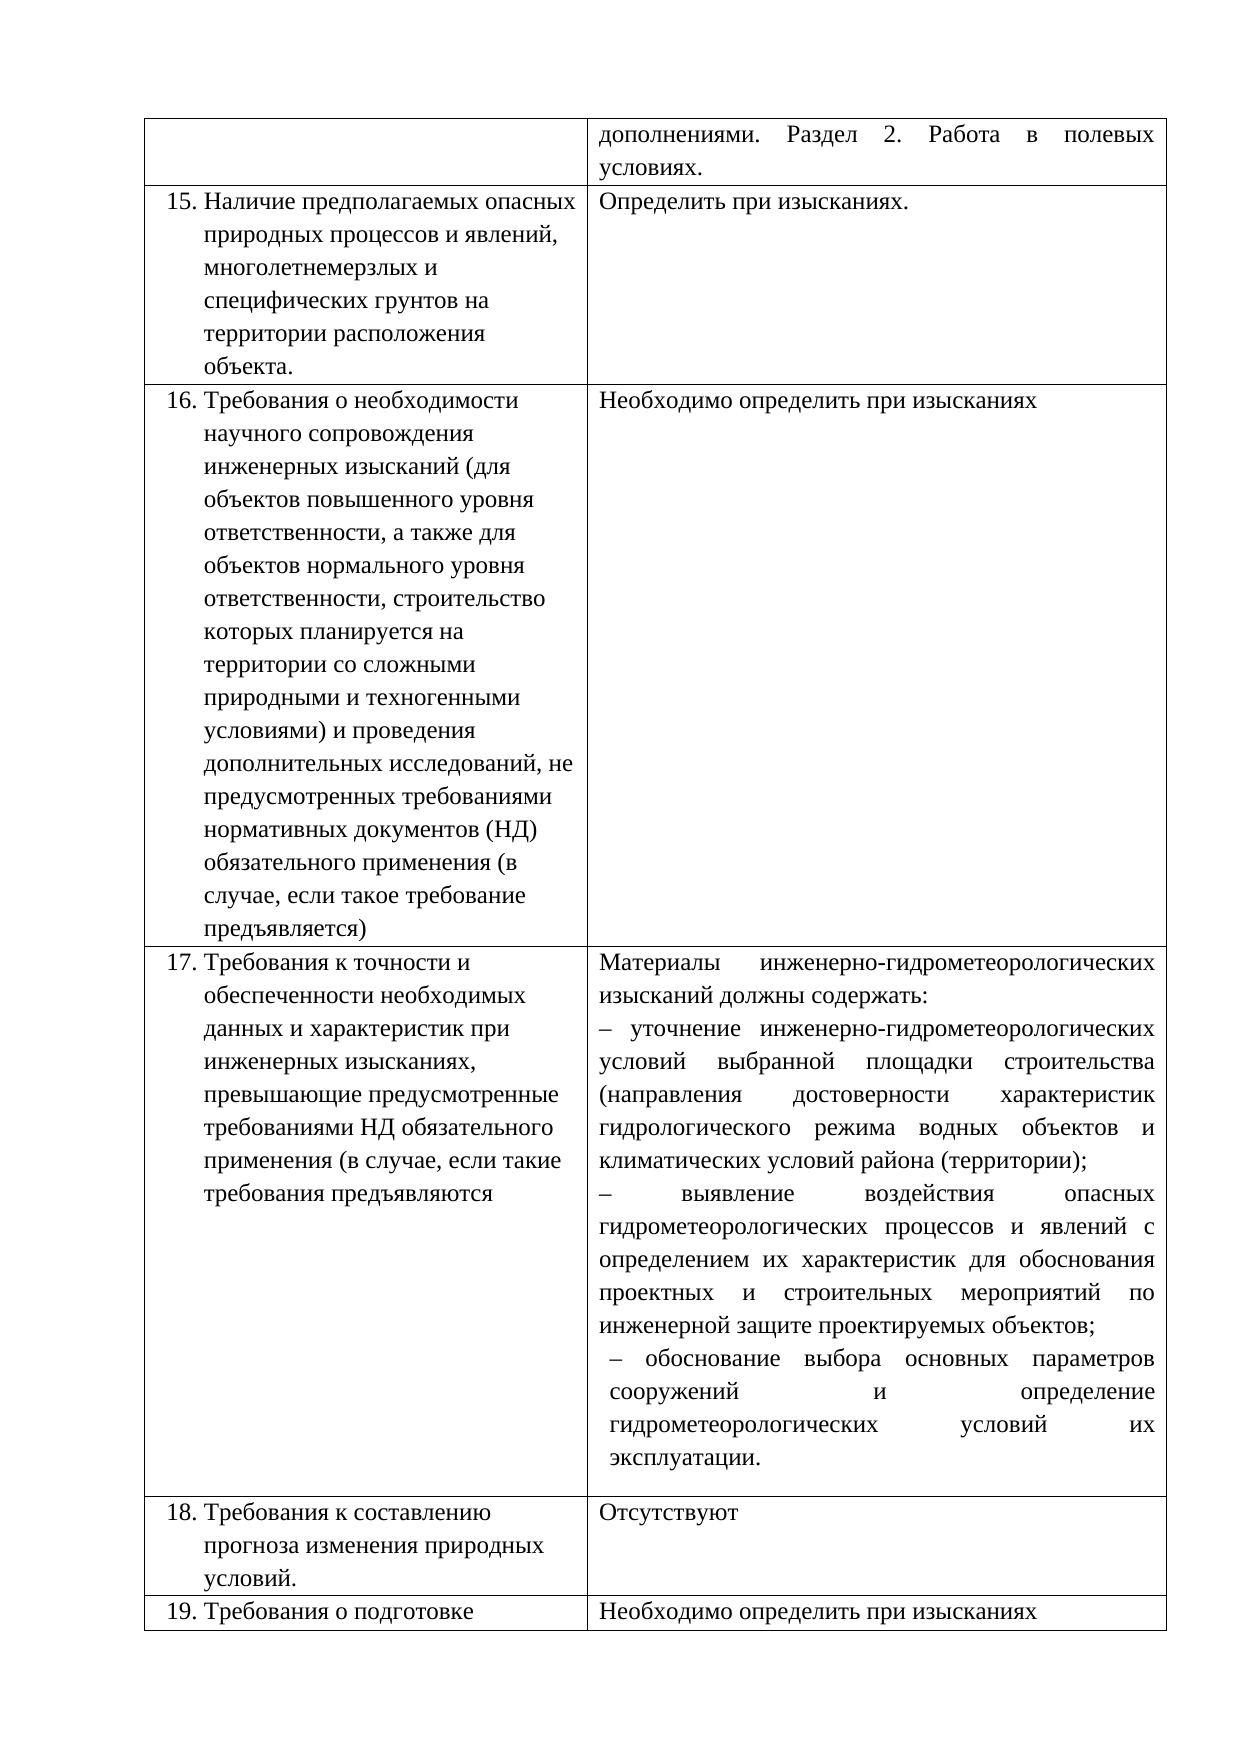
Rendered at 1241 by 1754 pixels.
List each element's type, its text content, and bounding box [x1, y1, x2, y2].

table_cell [145, 1596, 587, 1629]
table_cell Определить при изысканиях. [588, 186, 1166, 384]
table_cell Отсутствуют [588, 1497, 1166, 1595]
table_cell Необходимо определить при изысканиях [588, 385, 1166, 946]
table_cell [588, 1596, 1166, 1629]
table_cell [588, 119, 1166, 185]
table_cell Требования к составлению прогноза изменения природных условий. [145, 1497, 587, 1595]
table_cell Материалы инженерно-гидрометеорологических изысканий должны содержать: – уточнение инженерно-гидрометеорологических условий выбранной площадки строительства (направления достоверности характеристик гидрологического режима водных объектов и климатических условий района (территории); – выявление воздействия опасных гидрометеорологических процессов и явлений с определением их характеристик для обоснования проектных и строительных мероприятий по инженерной защите проектируемых объектов; – обоснование выбора основных параметров сооружений и определение гидрометеорологических условий их эксплуатации. [588, 947, 1166, 1496]
table_cell Требования к точности и обеспеченности необходимых данных и характеристик при инженерных изысканиях, превышающие предусмотренные требованиями НД обязательного применения (в случае, если такие требования предъявляются [145, 947, 587, 1496]
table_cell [145, 119, 587, 185]
table_cell Наличие предполагаемых опасных природных процессов и явлений, многолетнемерзлых и специфических грунтов на территории расположения объекта. [145, 186, 587, 384]
table_cell Требования о необходимости научного сопровождения инженерных изысканий (для объектов повышенного уровня ответственности, а также для объектов нормального уровня ответственности, строительство которых планируется на территории со сложными природными и техногенными условиями) и проведения дополнительных исследований, не предусмотренных требованиями нормативных документов (НД) обязательного применения (в случае, если такое требование предъявляется) [145, 385, 587, 946]
